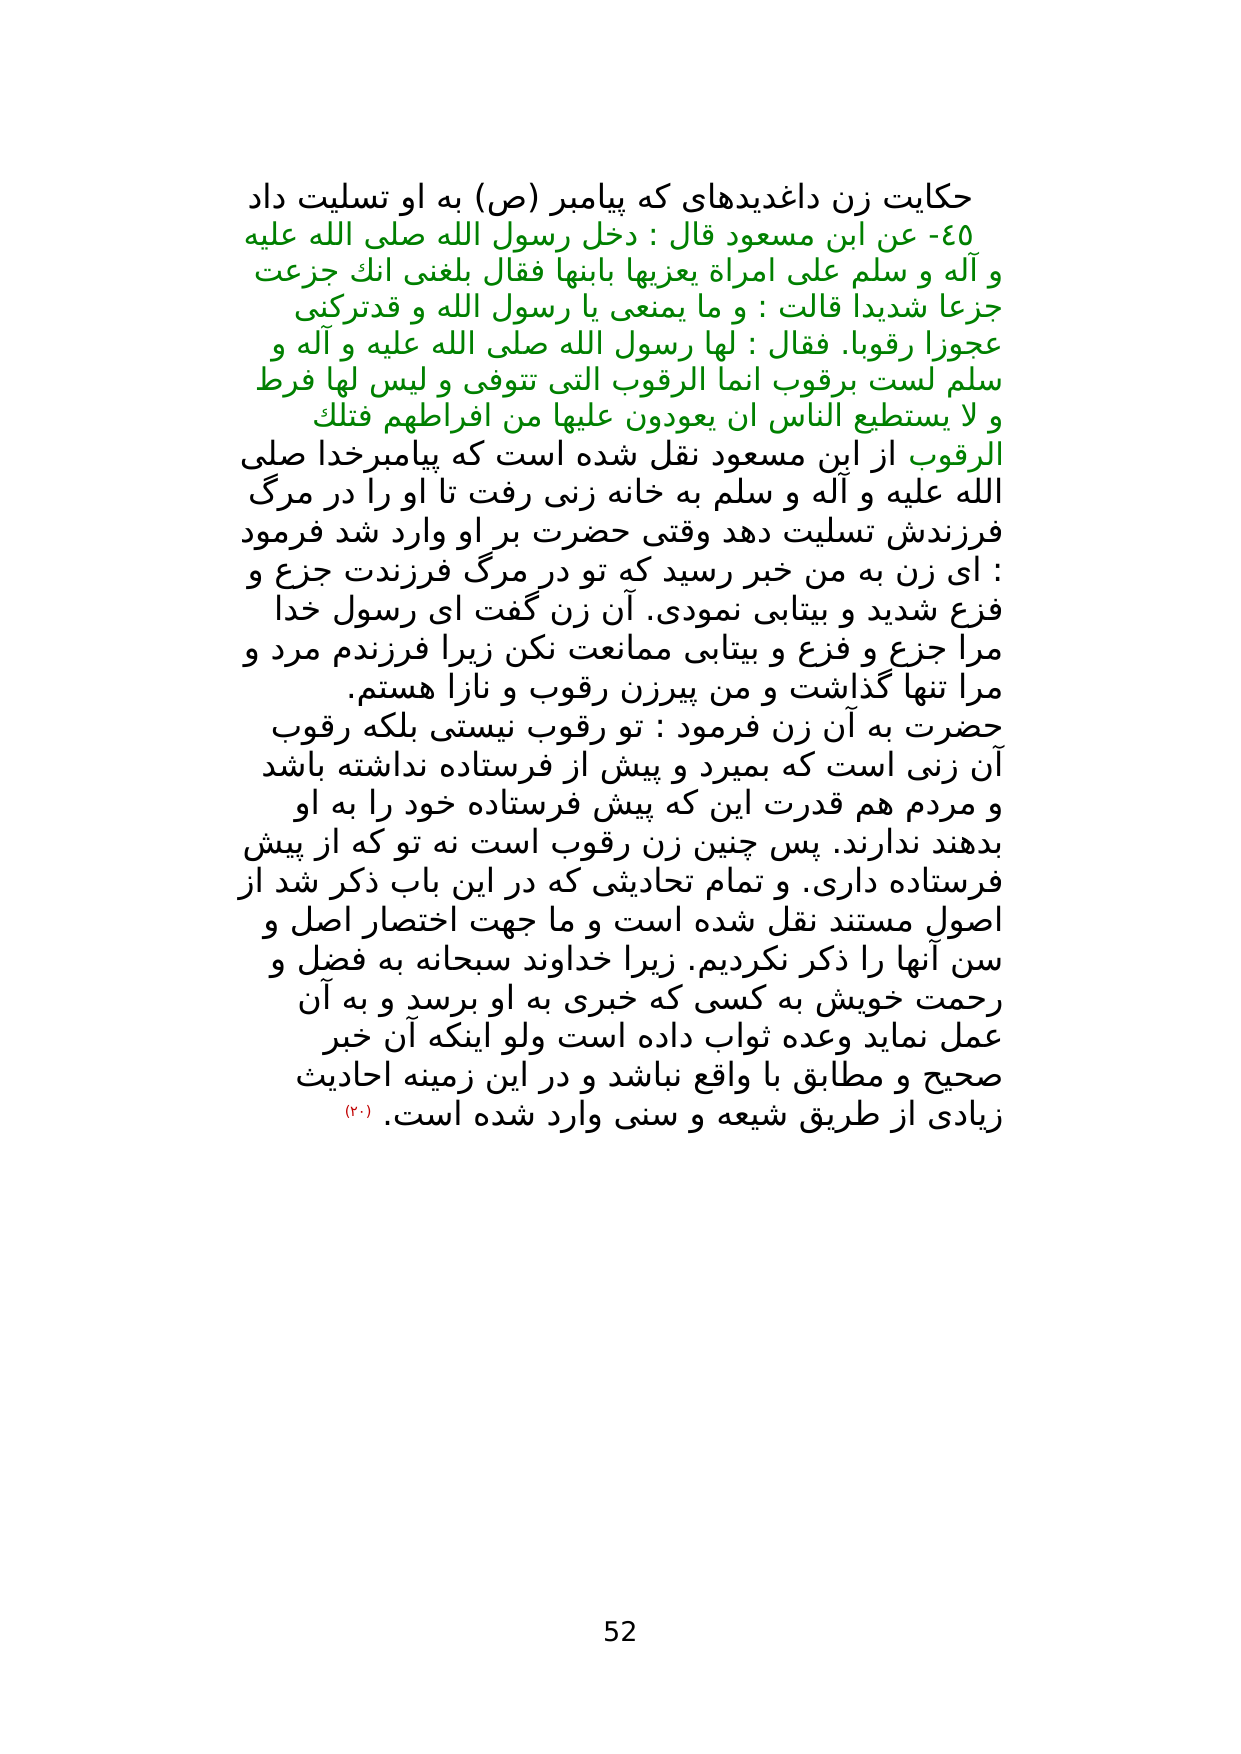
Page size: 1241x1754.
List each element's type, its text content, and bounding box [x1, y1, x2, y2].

text حكايت زن داغديده‏اى كه پيامبر (ص) به او تسليت داد [236, 177, 1004, 216]
text ٤٥- عن ابن مسعود قال : دخل رسول الله صلى الله عليه و آله و سلم على امراة يعزيها بابنها فقال بلغنى انك جزعت جزعا شديدا قالت : و ما يمنعى يا رسول الله و قدتركنى عجوزا رقوبا. فقال : لها رسول الله صلى الله عليه و آله و سلم لست برقوب انما الرقوب التى تتوفى و ليس لها فرط و لا يستطيع الناس ان يعودون عليها من افراطهم فتلك الرقوب از ابن مسعود نقل شده است كه پيامبرخدا صلى الله عليه و آله و سلم به خانه زنى رفت تا او را در مرگ فرزندش تسليت دهد وقتى حضرت بر او وارد شد فرمود : اى زن به من خبر رسيد كه تو در مرگ فرزندت جزع و فزع شديد و بيتابى نمودى. آن زن گفت اى رسول خدا مرا جزع و فزع و بيتابى ممانعت نكن زيرا فرزندم مرد و مرا تنها گذاشت و من پيرزن رقوب و نازا هستم. حضرت به آن زن فرمود : تو رقوب نيستى بلكه رقوب آن زنى است كه بميرد و پيش از فرستاده نداشته باشد و مردم هم قدرت اين كه پيش فرستاده خود را به او بدهند ندارند. پس چنين زن رقوب است نه تو كه از پيش فرستاده دارى. و تمام تحاديثى كه در اين باب ذكر شد از اصول مستند نقل شده است و ما جهت اختصار اصل و سن آنها را ذكر نكرديم. زيرا خداوند سبحانه به فضل و رحمت خويش به كسى كه خبرى به او برسد و به آن عمل نمايد وعده ثواب داده است ولو اينكه آن خبر صحيح و مطابق با واقع نباشد و در اين زمينه احاديث زيادى از طريق شيعه و سنى وارد شده است. (٢٠) [236, 216, 1004, 1133]
